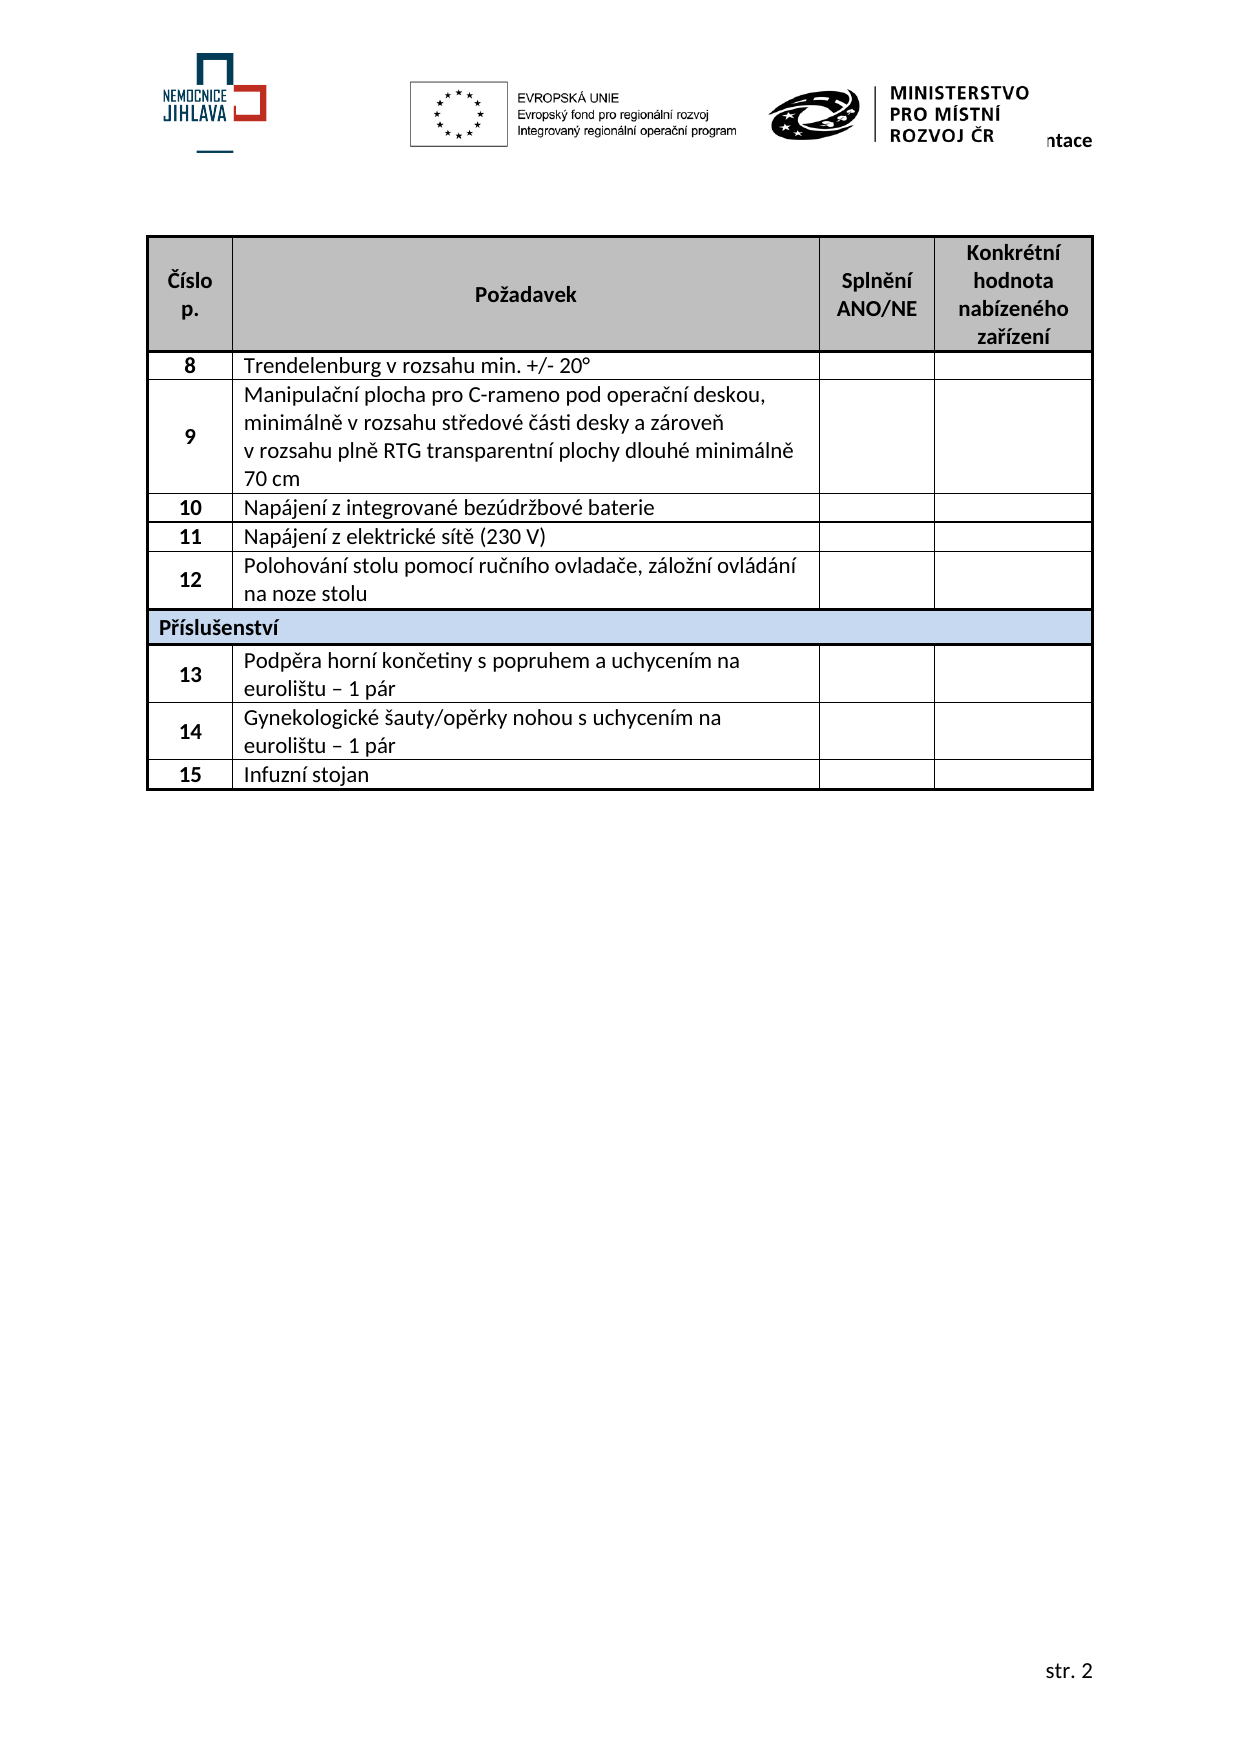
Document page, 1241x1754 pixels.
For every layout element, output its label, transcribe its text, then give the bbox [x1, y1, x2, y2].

table_cell [935, 646, 1091, 702]
table_cell [820, 760, 934, 788]
table_cell [820, 353, 934, 379]
table_cell Příslušenství [149, 611, 1091, 643]
table_cell [935, 523, 1091, 551]
table_cell Polohování stolu pomocí ručního ovladače, záložní ovládání na noze stolu [233, 552, 819, 608]
table_cell 8 [149, 353, 232, 379]
table_cell Manipulační plocha pro C-rameno pod operační deskou, minimálně v rozsahu středové části desky a zároveň v rozsahu plně RTG transparentní plochy dlouhé minimálně 70 cm [233, 380, 819, 492]
table_cell [935, 380, 1091, 492]
table_cell [820, 380, 934, 492]
table_header Číslo p. [149, 238, 232, 350]
table_header Splnění ANO/NE [820, 238, 934, 350]
table_cell [935, 552, 1091, 608]
table_header Konkrétní hodnota nabízeného zařízení [935, 238, 1091, 350]
table_cell [820, 494, 934, 521]
table_cell Napájení z integrované bezúdržbové baterie [233, 494, 819, 521]
table_cell 12 [149, 552, 232, 608]
table_header Požadavek [233, 238, 819, 350]
table_cell [820, 646, 934, 702]
table_cell Gynekologické šauty/opěrky nohou s uchycením na eurolištu – 1 pár [233, 703, 819, 759]
table_cell 11 [149, 523, 232, 551]
table_cell [935, 760, 1091, 788]
table_cell Infuzní stojan [233, 760, 819, 788]
table_cell 13 [149, 646, 232, 702]
table_cell [935, 703, 1091, 759]
table_cell Napájení z elektrické sítě (230 V) [233, 523, 819, 551]
picture [163, 53, 267, 153]
table_cell [820, 552, 934, 608]
table_cell [820, 703, 934, 759]
table_cell 15 [149, 760, 232, 788]
table_cell [820, 523, 934, 551]
table_cell 10 [149, 494, 232, 521]
picture [388, 59, 1047, 166]
table_cell [935, 353, 1091, 379]
table_cell 9 [149, 380, 232, 492]
table_cell Podpěra horní končetiny s popruhem a uchycením na eurolištu – 1 pár [233, 646, 819, 702]
table_cell Trendelenburg v rozsahu min. +/- 20° [233, 353, 819, 379]
table_cell [935, 494, 1091, 521]
table_cell 14 [149, 703, 232, 759]
